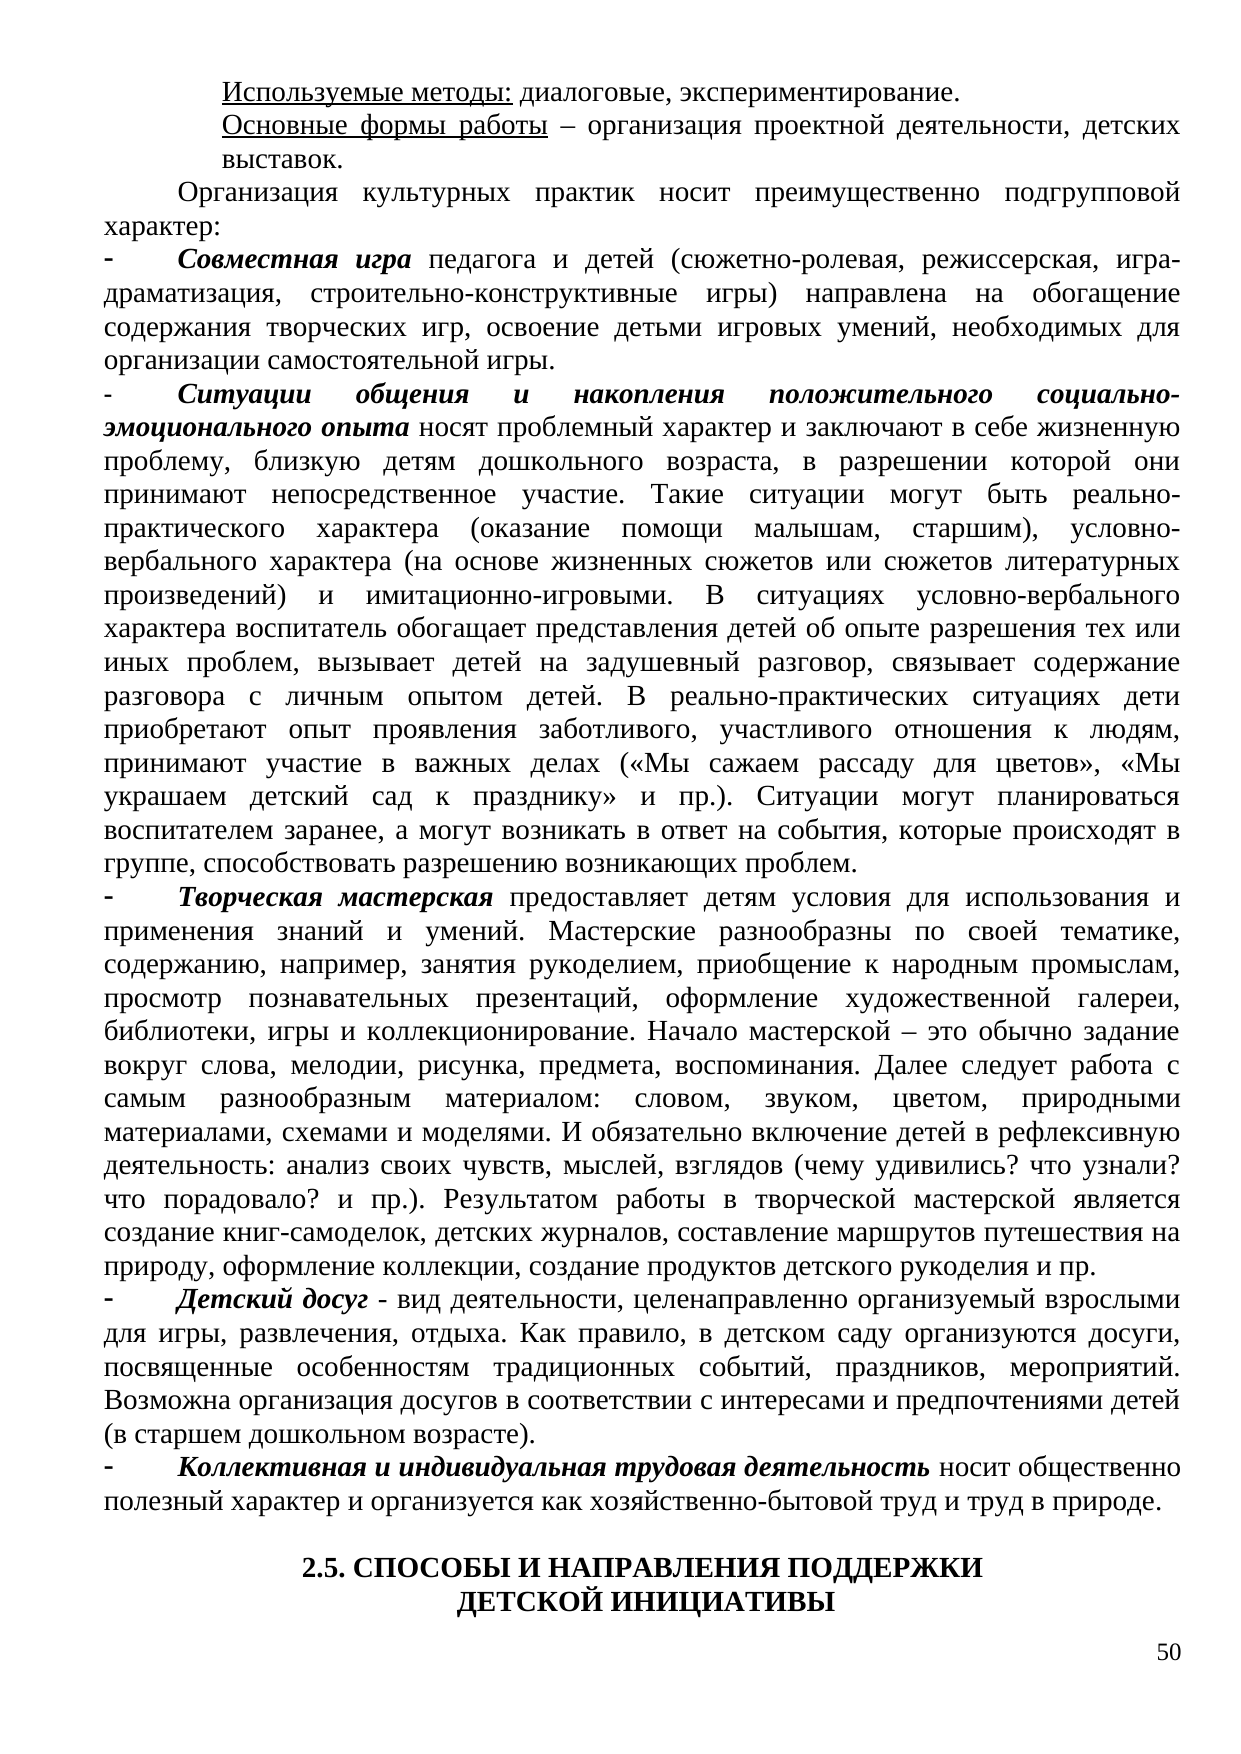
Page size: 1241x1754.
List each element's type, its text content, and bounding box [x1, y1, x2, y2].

list Коллективная и индивидуальная трудовая деятельность носит общественно полезный характер и организуется как хозяйственно-бытовой труд и труд в природе. [103, 1449, 1181, 1517]
text Организация культурных практик носит преимущественно подгрупповой характер: [103, 174, 1181, 242]
text 2.5. СПОСОБЫ И НАПРАВЛЕНИЯ ПОДДЕРЖКИ [103, 1550, 1181, 1584]
list Детский досуг - вид деятельности, целенаправленно организуемый взрослыми для игры, развлечения, отдыха. Как правило, в детском саду организуются досуги, посвященные особенностям традиционных событий, праздников, мероприятий. Возможна организация досугов в соответствии с интересами и предпочтениями детей (в старшем дошкольном возрасте). [103, 1282, 1181, 1449]
list Используемые методы: диалоговые, экспериментирование. [222, 74, 1181, 107]
list Основные формы работы – организация проектной деятельности, детских выставок. [222, 107, 1181, 174]
text ДЕТСКОЙ ИНИЦИАТИВЫ [103, 1584, 1181, 1617]
list Творческая мастерская предоставляет детям условия для использования и применения знаний и умений. Мастерские разнообразны по своей тематике, содержанию, например, занятия рукоделием, приобщение к народным промыслам, просмотр познавательных презентаций, оформление художественной галереи, библиотеки, игры и коллекционирование. Начало мастерской – это обычно задание вокруг слова, мелодии, рисунка, предмета, воспоминания. Далее следует работа с самым разнообразным материалом: словом, звуком, цветом, природными материалами, схемами и моделями. И обязательно включение детей в рефлексивную деятельность: анализ своих чувств, мыслей, взглядов (чему удивились? что узнали? что порадовало? и пр.). Результатом работы в творческой мастерской является создание книг-самоделок, детских журналов, составление маршрутов путешествия на природу, оформление коллекции, создание продуктов детского рукоделия и пр. [103, 879, 1181, 1282]
list Ситуации общения и накопления положительного социально-эмоционального опыта носят проблемный характер и заключают в себе жизненную проблему, близкую детям дошкольного возраста, в разрешении которой они принимают непосредственное участие. Такие ситуации могут быть реально-практического характера (оказание помощи малышам, старшим), условно-вербального характера (на основе жизненных сюжетов или сюжетов литературных произведений) и имитационно-игровыми. В ситуациях условно-вербального характера воспитатель обогащает представления детей об опыте разрешения тех или иных проблем, вызывает детей на задушевный разговор, связывает содержание разговора с личным опытом детей. В реально-практических ситуациях дети приобретают опыт проявления заботливого, участливого отношения к людям, принимают участие в важных делах («Мы сажаем рассаду для цветов», «Мы украшаем детский сад к празднику» и пр.). Ситуации могут планироваться воспитателем заранее, а могут возникать в ответ на события, которые происходят в группе, способствовать разрешению возникающих проблем. [103, 376, 1181, 879]
list Совместная игра педагога и детей (сюжетно-ролевая, режиссерская, игра-драматизация, строительно-конструктивные игры) направлена на обогащение содержания творческих игр, освоение детьми игровых умений, необходимых для организации самостоятельной игры. [103, 242, 1181, 376]
